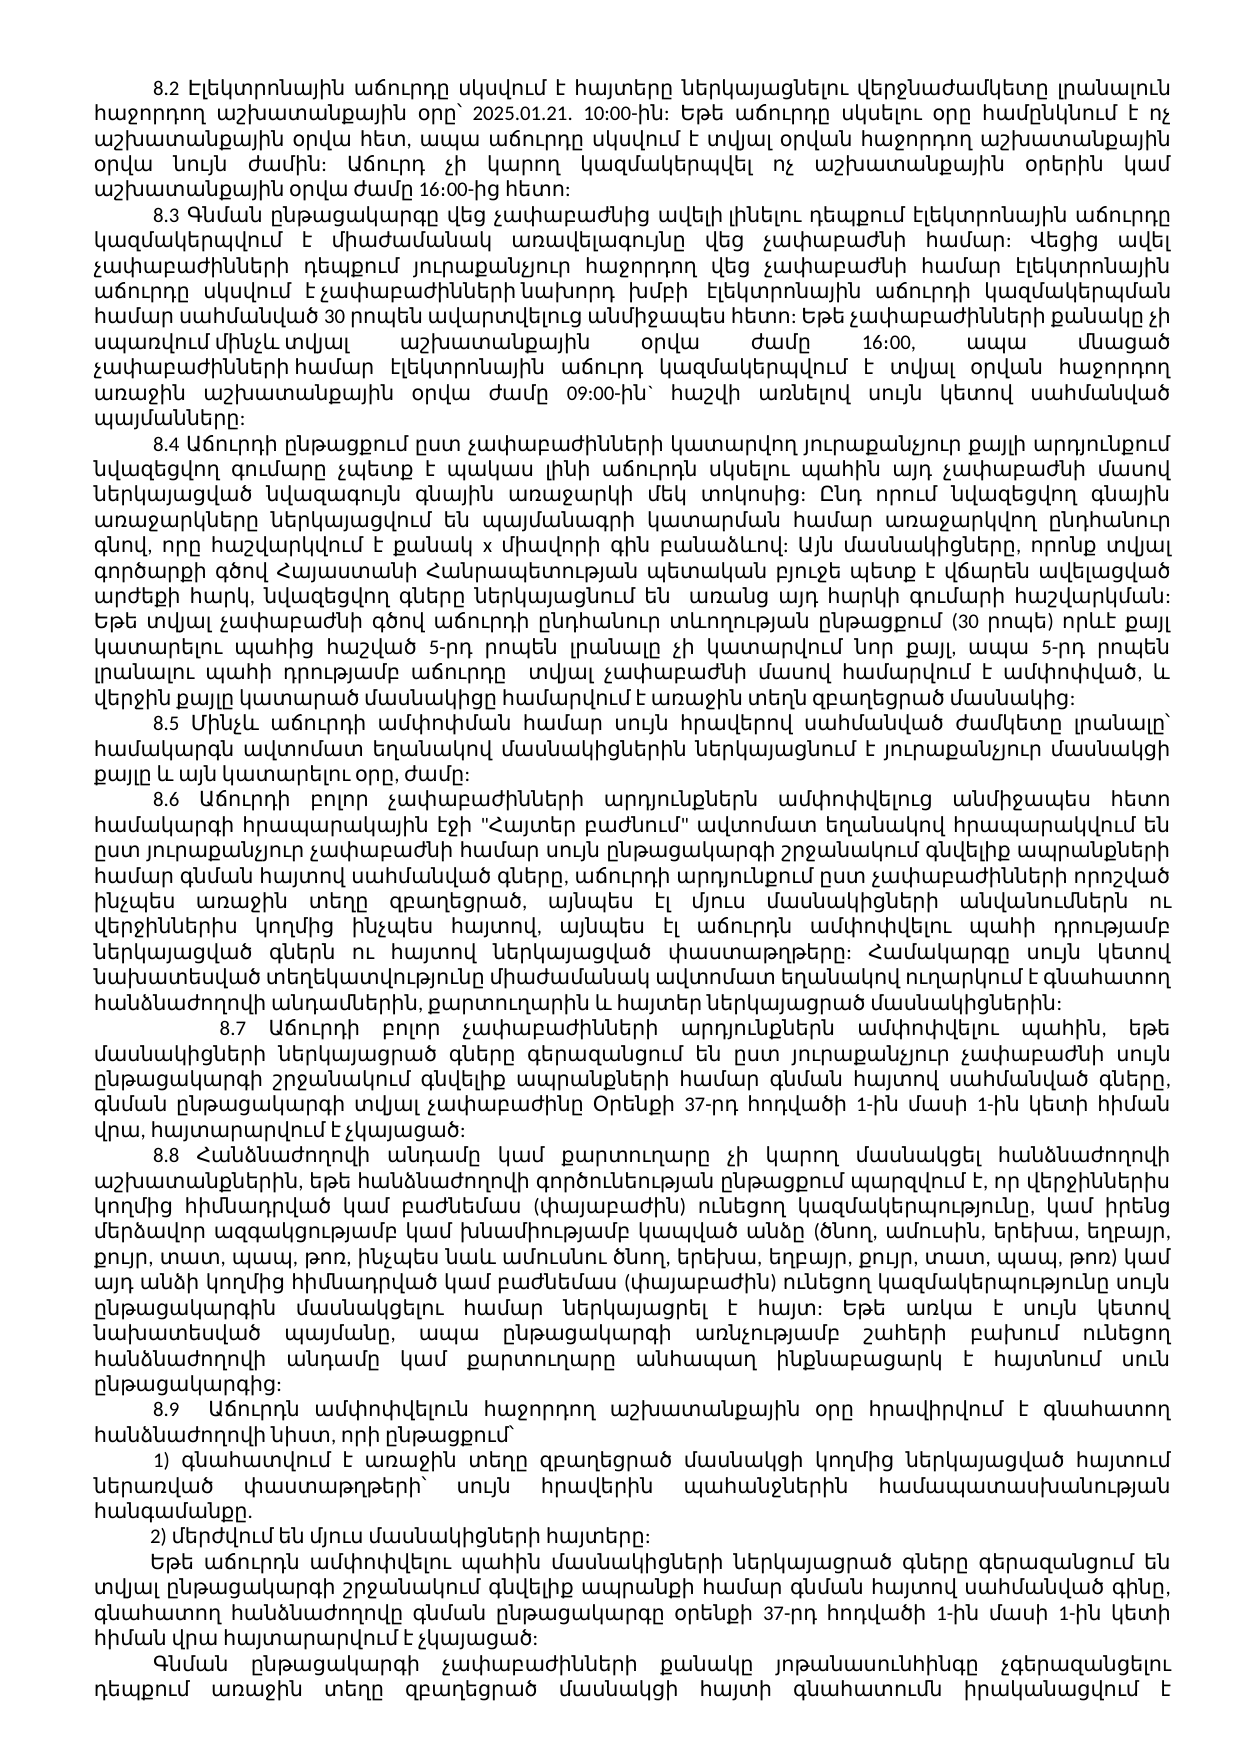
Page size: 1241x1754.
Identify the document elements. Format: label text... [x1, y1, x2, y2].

text 8.3 Գնման ընթացակարգը վեց չափաբաժնից ավելի լինելու դեպքում էլեկտրոնային աճուրդը կազմակերպվում է միաժամանակ առավելագույնը վեց չափաբաժնի համար: Վեցից ավել չափաբաժինների դեպքում յուրաքանչյուր հաջորդող վեց չափաբաժնի համար էլեկտրոնային աճուրդը սկսվում է չափաբաժինների նախորդ խմբի էլեկտրոնային աճուրդի կազմակերպման համար սահմանված 30 րոպեն ավարտվելուց անմիջապես հետո: Եթե չափաբաժինների քանակը չի սպառվում մինչև տվյալ աշխատանքային օրվա ժամը 16։00, ապա մնացած չափաբաժինների համար էլեկտրոնային աճուրդ կազմակերպվում է տվյալ օրվան հաջորդող առաջին աշխատանքային օրվա ժամը 09:00-ին` հաշվի առնելով սույն կետով սահմանված պայմանները: [94, 202, 1171, 431]
text Եթե աճուրդն ամփոփվելու պահին մասնակիցների ներկայացրած գները գերազանցում են տվյալ ընթացակարգի շրջանակում գնվելիք ապրանքի համար գնման հայտով սահմանված գինը, գնահատող հանձնաժողովը գնման ընթացակարգը օրենքի 37-րդ հոդվածի 1-ին մասի 1-ին կետի հիման վրա հայտարարվում է չկայացած: [94, 1549, 1171, 1651]
text 8.4 Աճուրդի ընթացքում ըստ չափաբաժինների կատարվող յուրաքանչյուր քայլի արդյունքում նվազեցվող գումարը չպետք է պակաս լինի աճուրդն սկսելու պահին այդ չափաբաժնի մասով ներկայացված նվազագույն գնային առաջարկի մեկ տոկոսից: Ընդ որում նվազեցվող գնային առաջարկները ներկայացվում են պայմանագրի կատարման համար առաջարկվող ընդհանուր գնով, որը հաշվարկվում է քանակ x միավորի գին բանաձևով: Այն մասնակիցները, որոնք տվյալ գործարքի գծով Հայաստանի Հանրապետության պետական բյուջե պետք է վճարեն ավելացված արժեքի հարկ, նվազեցվող գները ներկայացնում են առանց այդ հարկի գումարի հաշվարկման: Եթե տվյալ չափաբաժնի գծով աճուրդի ընդհանուր տևողության ընթացքում (30 րոպե) որևէ քայլ կատարելու պահից հաշված 5-րդ րոպեն լրանալը չի կատարվում նոր քայլ, ապա 5-րդ րոպեն լրանալու պահի դրությամբ աճուրդը տվյալ չափաբաժնի մասով համարվում է ամփոփված, և վերջին քայլը կատարած մասնակիցը համարվում է առաջին տեղն զբաղեցրած մասնակից: [94, 431, 1171, 710]
text 1) գնահատվում է առաջին տեղը զբաղեցրած մասնակցի կողմից ներկայացված հայտում ներառված փաստաթղթերի՝ սույն հրավերին պահանջներին համապատասխանության հանգամանքը. [94, 1447, 1171, 1524]
text 8.5 Մինչև աճուրդի ամփոփման համար սույն հրավերով սահմանված ժամկետը լրանալը՝ համակարգն ավտոմատ եղանակով մասնակիցներին ներկայացնում է յուրաքանչյուր մասնակցի քայլը և այն կատարելու օրը, ժամը: [94, 710, 1171, 787]
text 2) մերժվում են մյուս մասնակիցների հայտերը: [94, 1524, 1171, 1549]
text 8.6 Աճուրդի բոլոր չափաբաժինների արդյունքներն ամփոփվելուց անմիջապես հետո համակարգի հրապարակային էջի "Հայտեր բաժնում" ավտոմատ եղանակով հրապարակվում են ըստ յուրաքանչյուր չափաբաժնի համար սույն ընթացակարգի շրջանակում գնվելիք ապրանքների համար գնման հայտով սահմանված գները, աճուրդի արդյունքում ըստ չափաբաժինների որոշված ինչպես առաջին տեղը զբաղեցրած, այնպես էլ մյուս մասնակիցների անվանումներն ու վերջիններիս կողմից ինչպես հայտով, այնպես էլ աճուրդն ամփոփվելու պահի դրությամբ ներկայացված գներն ու հայտով ներկայացված փաստաթղթերը: Համակարգը սույն կետով նախատեսված տեղեկատվությունը միաժամանակ ավտոմատ եղանակով ուղարկում է գնահատող հանձնաժողովի անդամներին, քարտուղարին և հայտեր ներկայացրած մասնակիցներին: [94, 787, 1171, 1015]
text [94, 1651, 1171, 1702]
text 8.7 Աճուրդի բոլոր չափաբաժինների արդյունքներն ամփոփվելու պահին, եթե մասնակիցների ներկայացրած գները գերազանցում են ըստ յուրաքանչյուր չափաբաժնի սույն ընթացակարգի շրջանակում գնվելիք ապրանքների համար գնման հայտով սահմանված գները, գնման ընթացակարգի տվյալ չափաբաժինը Օրենքի 37-րդ հոդվածի 1-ին մասի 1-ին կետի հիման վրա, հայտարարվում է չկայացած: [94, 1015, 1171, 1142]
text 8.9 Աճուրդն ամփոփվելուն հաջորդող աշխատանքային օրը հրավիրվում է գնահատող հանձնաժողովի նիստ, որի ընթացքում՝ [94, 1397, 1171, 1447]
text 8.8 Հանձնաժողովի անդամը կամ քարտուղարը չի կարող մասնակցել հանձնաժողովի աշխատանքներին, եթե հանձնաժողովի գործունեության ընթացքում պարզվում է, որ վերջիններիս կողմից հիմնադրված կամ բաժնեմաս (փայաբաժին) ունեցող կազմակերպությունը, կամ իրենց մերձավոր ազգակցությամբ կամ խնամիությամբ կապված անձը (ծնող, ամուսին, երեխա, եղբայր, քույր, տատ, պապ, թոռ, ինչպես նաև ամուսնու ծնող, երեխա, եղբայր, քույր, տատ, պապ, թոռ) կամ այդ անձի կողմից հիմնադրված կամ բաժնեմաս (փայաբաժին) ունեցող կազմակերպությունը սույն ընթացակարգին մասնակցելու համար ներկայացրել է հայտ: Եթե առկա է սույն կետով նախատեսված պայմանը, ապա ընթացակարգի առնչությամբ շահերի բախում ունեցող հանձնաժողովի անդամը կամ քարտուղարը անհապաղ ինքնաբացարկ է հայտնում սուն ընթացակարգից: [94, 1142, 1171, 1397]
text 8.2 Էլեկտրոնային աճուրդը սկսվում է հայտերը ներկայացնելու վերջնաժամկետը լրանալուն հաջորդող աշխատանքային օրը՝ 2025.01.21. 10:00 -ին: Եթե աճուրդը սկսելու օրը համընկնում է ոչ աշխատանքային օրվա հետ, ապա աճուրդը սկսվում է տվյալ օրվան հաջորդող աշխատանքային օրվա նույն ժամին: Աճուրդ չի կարող կազմակերպվել ոչ աշխատանքային օրերին կամ աշխատանքային օրվա ժամը 16։00-ից հետո: [94, 75, 1171, 202]
